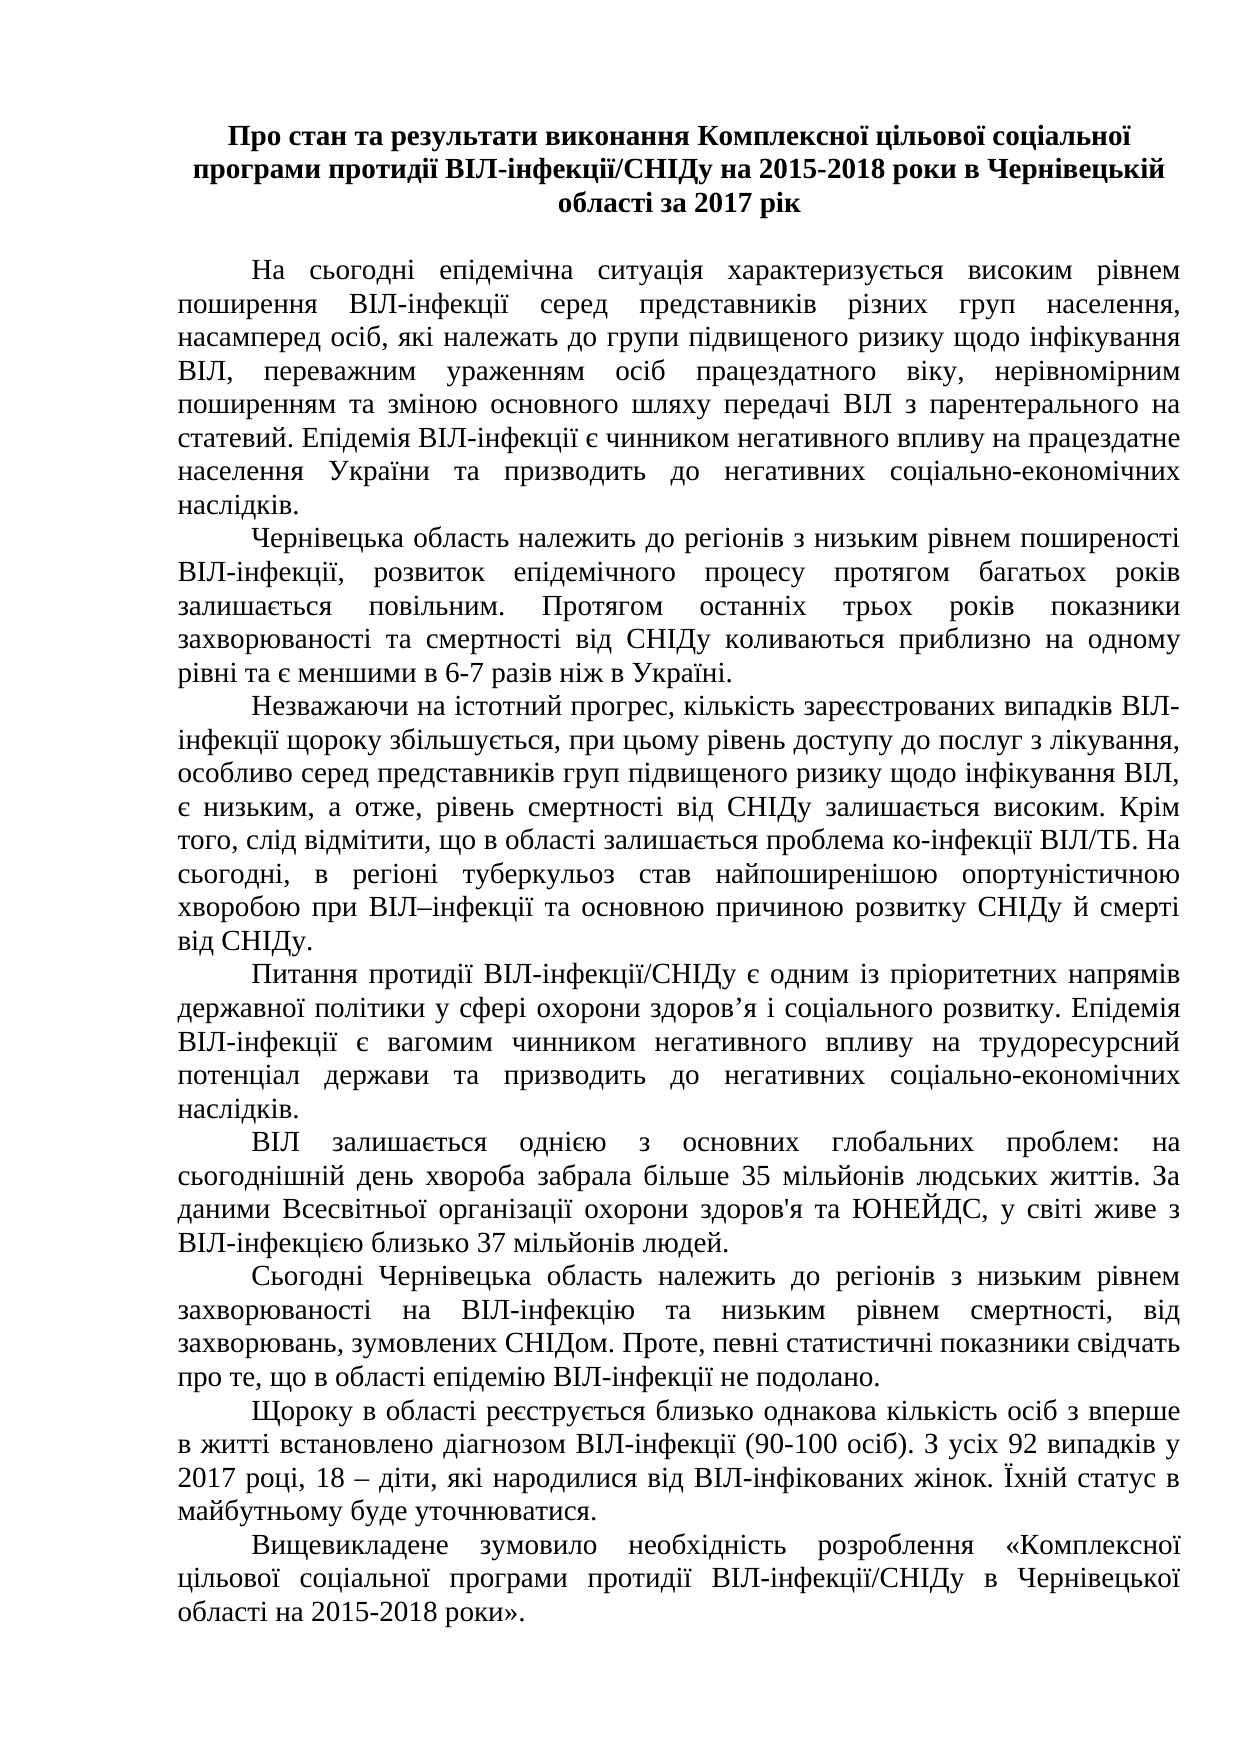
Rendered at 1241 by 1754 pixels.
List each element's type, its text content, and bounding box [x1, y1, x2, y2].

text Питання протидії ВІЛ-інфекції/СНІДу є одним із пріоритетних напрямів державної політики у сфері охорони здоров’я і соціального розвитку. Епідемія ВІЛ-інфекції є вагомим чинником негативного впливу на трудоресурсний потенціал держави та призводить до негативних соціально-економічних наслідків. [177, 957, 1181, 1124]
text Про стан та результати виконання Комплексної цільової соціальної програми протидії ВІЛ-інфекції/СНІДу на 2015-2018 роки в Чернівецькій області за 2017 рік [177, 118, 1181, 219]
text Чернівецька область належить до регіонів з низьким рівнем поширеності ВІЛ-інфекції, розвиток епідемічного процесу протягом багатьох років залишається повільним. Протягом останніх трьох років показники захворюваності та смертності від СНІДу коливаються приблизно на одному рівні та є меншими в 6-7 разів ніж в Україні. [177, 521, 1181, 688]
text ВІЛ залишається однією з основних глобальних проблем: на сьогоднішній день хвороба забрала більше 35 мільйонів людських життів. За даними Всесвітньої організації охорони здоров'я та ЮНЕЙДС, у світі живе з ВІЛ-інфекцією близько 37 мільйонів людей. [177, 1124, 1181, 1258]
text Сьогодні Чернівецька область належить до регіонів з низьким рівнем захворюваності на ВІЛ-інфекцію та низьким рівнем смертності, від захворювань, зумовлених СНІДом. Проте, певні статистичні показники свідчать про те, що в області епідемію ВІЛ-інфекції не подолано. [177, 1258, 1181, 1393]
text Вищевикладене зумовило необхідність розроблення «Комплексної цільової соціальної програми протидії ВІЛ-інфекції/СНІДу в Чернівецької області на 2015-2018 роки». [177, 1527, 1181, 1627]
text На сьогодні епідемічна ситуація характеризується високим рівнем поширення ВІЛ-інфекції серед представників різних груп населення, насамперед осіб, які належать до групи підвищеного ризику щодо інфікування ВІЛ, переважним ураженням осіб працездатного віку, нерівномірним поширенням та зміною основного шляху передачі ВІЛ з парентерального на статевий. Епідемія ВІЛ-інфекції є чинником негативного впливу на працездатне населення України та призводить до негативних соціально-економічних наслідків. [177, 252, 1181, 521]
text Щороку в області реєструється близько однакова кількість осіб з вперше в житті встановлено діагнозом ВІЛ-інфекції (90-100 осіб). З усіх 92 випадків у 2017 році, 18 – діти, які народилися від ВІЛ-інфікованих жінок. Їхній статус в майбутньому буде уточнюватися. [177, 1393, 1181, 1527]
text Незважаючи на істотний прогрес, кількість зареєстрованих випадків ВІЛ-інфекції щороку збільшується, при цьому рівень доступу до послуг з лікування, особливо серед представників груп підвищеного ризику щодо інфікування ВІЛ, є низьким, а отже, рівень смертності від СНІДу залишається високим. Крім того, слід відмітити, що в області залишається проблема ко-інфекції ВІЛ/ТБ. На сьогодні, в регіоні туберкульоз став найпоширенішою опортуністичною хворобою при ВІЛ–інфекції та основною причиною розвитку СНІДу й смерті від СНІДу. [177, 688, 1181, 957]
